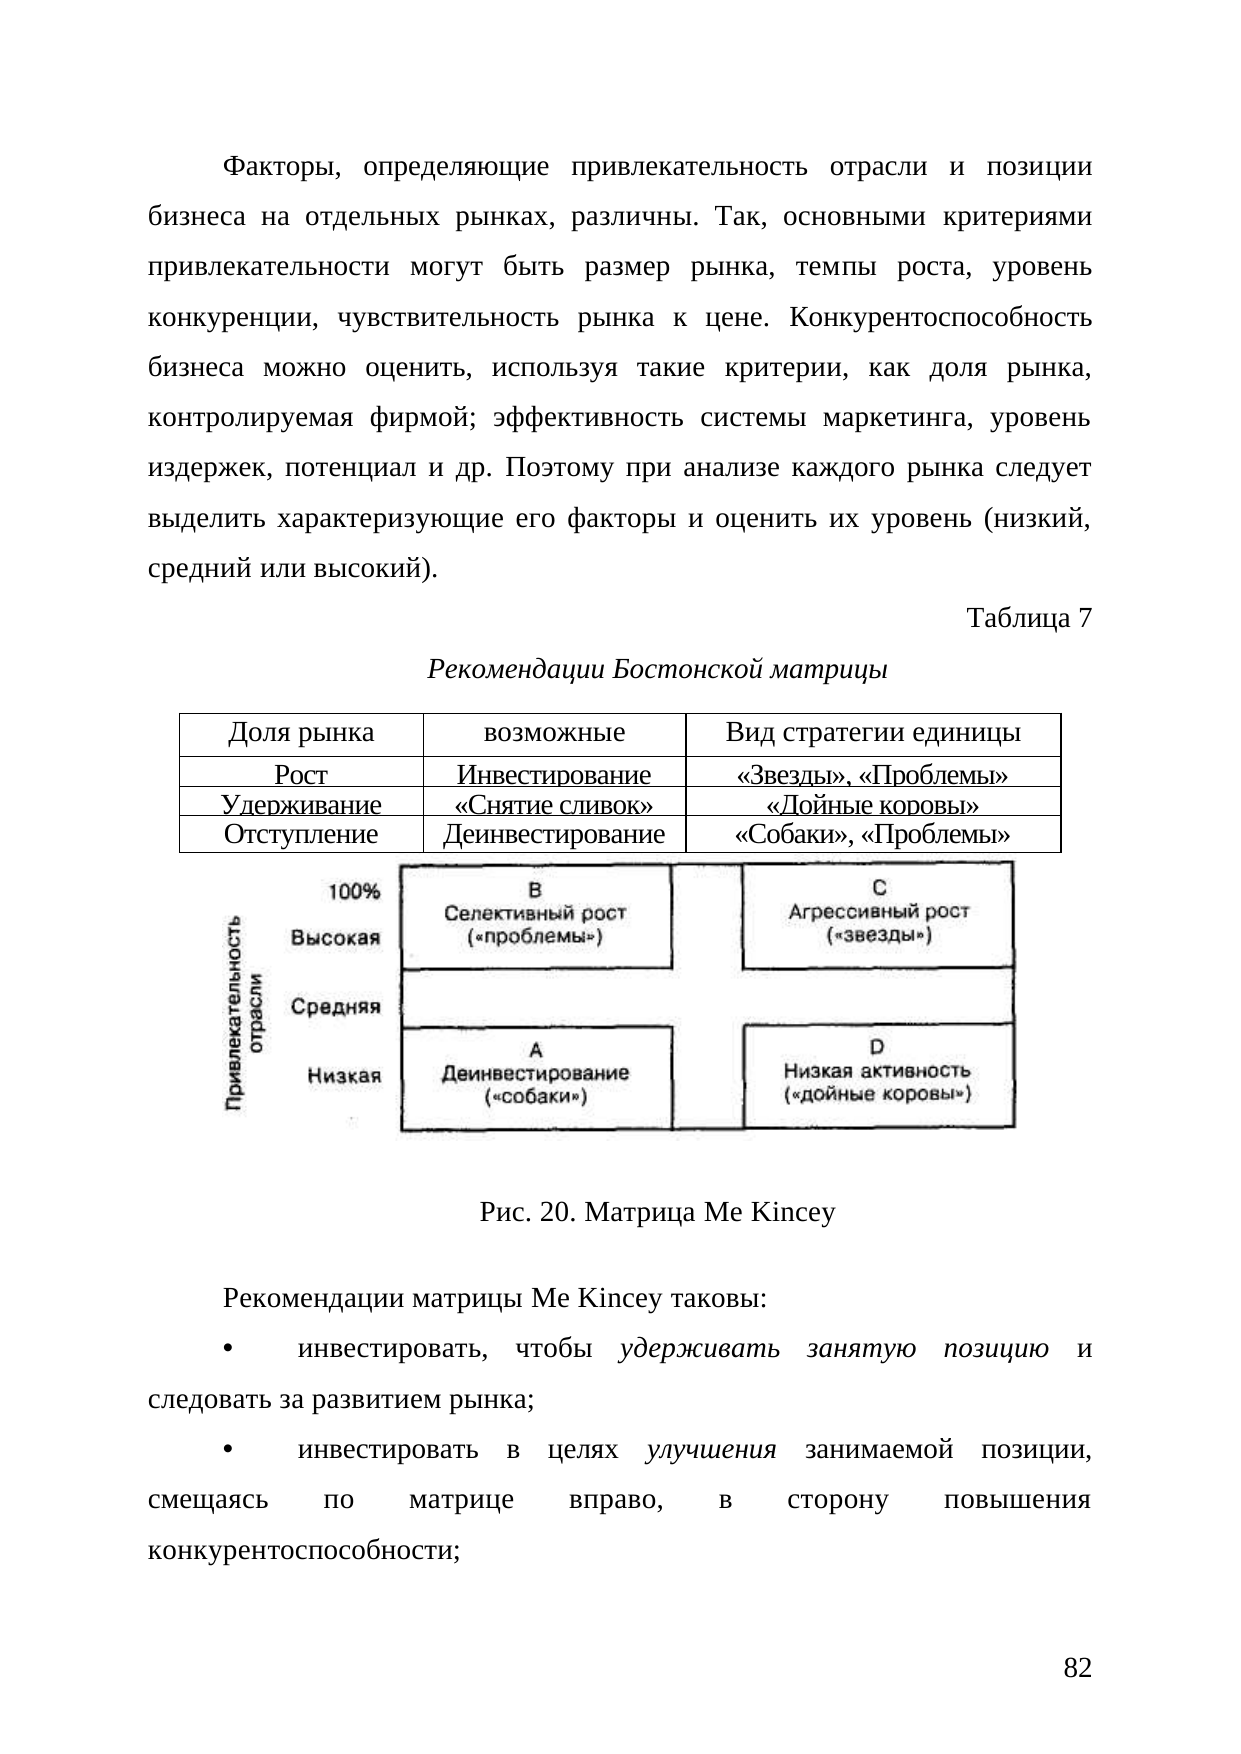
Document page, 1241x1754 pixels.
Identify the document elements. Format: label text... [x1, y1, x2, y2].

table_cell Инвестирование [424, 757, 685, 786]
table_cell «Снятие сливок» [424, 787, 685, 815]
text Рекомендации матрицы Me Kincey таковы: [148, 1280, 1092, 1313]
table_cell Деинвестирование [424, 816, 685, 852]
table_cell «Дойные коровы» [687, 787, 786, 815]
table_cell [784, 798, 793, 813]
table_cell Отступление [180, 816, 423, 852]
text Факторы, определяющие привлекательность отрасли и позиции бизнеса на отдельных рынках, различны. Так, основными критериями привлекательности могут быть размер рынка, темпы роста, уровень конкуренции, чувствительность рынка к цене. Конкурентоспособность бизнеса можно оценить, используя такие критерии, как доля рынка, контролируемая фирмой; эффективность системы маркетинга, уровень издержек, потенциал и др. Поэтому при анализе каждого рынка следует выделить характеризующие его факторы и оценить их уровень (низкий, средний или высокий). [148, 148, 1092, 584]
text Рис. 20. Матрица Me Kincey [148, 1194, 1092, 1227]
text Таблица 7 [148, 601, 1092, 634]
table_header возможные стратегии [424, 714, 685, 756]
table_header Доля рынка [180, 714, 423, 756]
table_cell Удерживание [180, 787, 423, 815]
picture [222, 853, 1026, 1141]
table_header Вид стратегии единицы бизнеса [687, 714, 1060, 756]
table_cell Рост [180, 757, 423, 786]
list инвестировать в целях улучшения занимаемой позиции, смещаясь по матрице вправо, в сторону повышения конкурентоспособности; [148, 1431, 1092, 1565]
list инвестировать, чтобы удерживать занятую позицию и следовать за развитием рынка; [148, 1330, 1092, 1414]
text Рекомендации Бостонской матрицы [148, 651, 1092, 684]
table_cell «Звезды», «Проблемы» [687, 757, 1060, 786]
table_cell «Собаки», «Проблемы» [687, 816, 1060, 852]
table_cell «Дойные коровы» [796, 787, 1060, 815]
